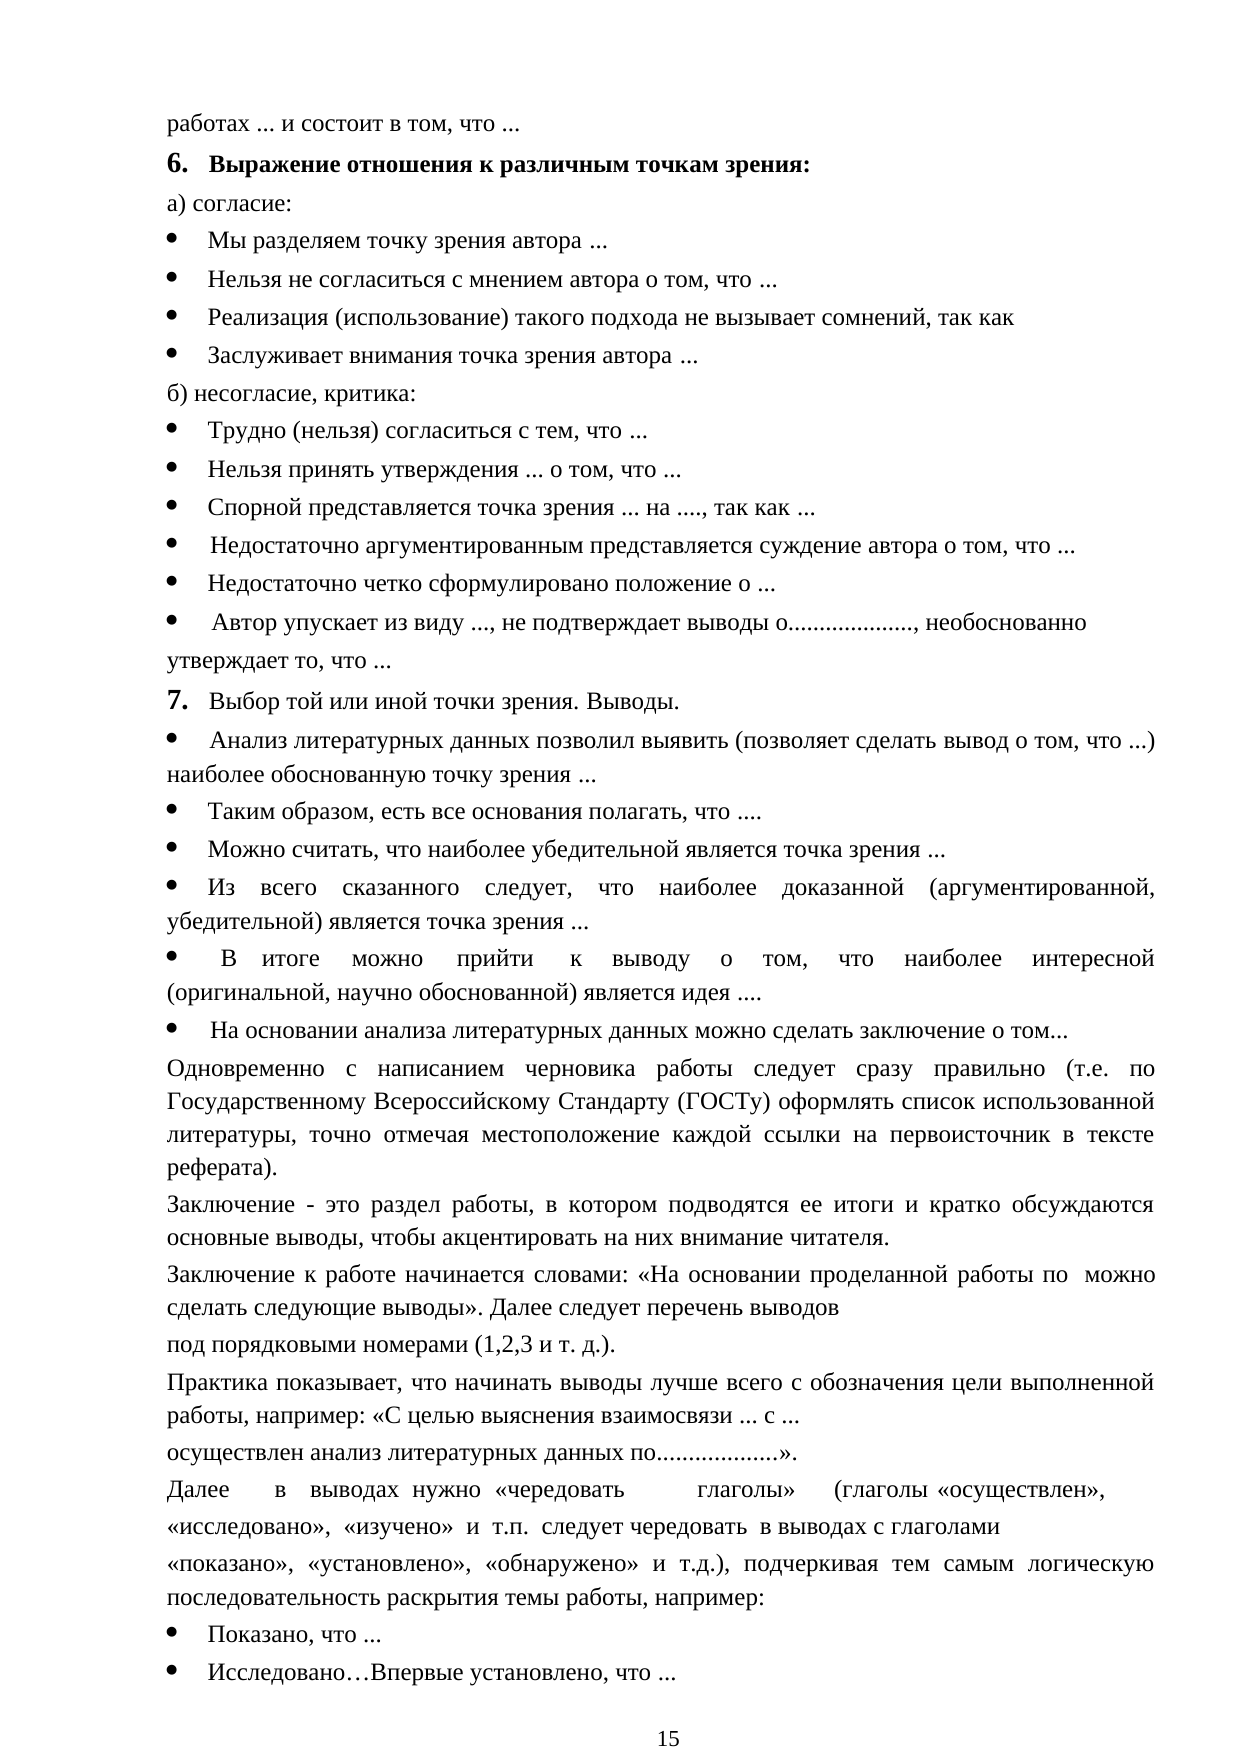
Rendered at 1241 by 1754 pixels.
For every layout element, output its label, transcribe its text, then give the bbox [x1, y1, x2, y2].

list Нельзя принять утверждения ... о том, что ... [167, 454, 1156, 483]
text Заключение к работе начинается словами: «На основании проделанной работы по можно сделать следующие выводы». Далее следует перечень выводов [167, 1259, 1156, 1321]
text Заключение - это раздел работы, в котором подводятся ее итоги и кратко обсуждаются основные выводы, чтобы акцентировать на них внимание читателя. [167, 1189, 1156, 1251]
list Из всего сказанного следует, что наиболее доказанной (аргументированной, убедительной) является точка зрения ... [167, 872, 1156, 935]
text «показано», «установлено», «обнаружено» и т.д.), подчеркивая тем самым логическую последовательность раскрытия темы работы, например: [167, 1548, 1156, 1610]
list Недостаточно четко сформулировано положение о ... [167, 568, 1156, 598]
text Практика показывает, что начинать выводы лучше всего с обозначения цели выполненной работы, например: «С целью выяснения взаимосвязи ... с ... [167, 1367, 1156, 1428]
list На основании анализа литературных данных можно сделать заключение о том... [167, 1015, 1156, 1044]
text под порядковыми номерами (1,2,3 и т. д.). [167, 1329, 1156, 1358]
text а) согласие: [167, 188, 1156, 217]
list Исследовано…Впервые установлено, что ... [167, 1657, 1156, 1687]
list Нельзя не согласиться с мнением автора о том, что ... [167, 264, 1156, 293]
list Недостаточно аргументированным представляется суждение автора о том, что ... [167, 530, 1156, 560]
text утверждает то, что ... [167, 645, 1156, 674]
list Мы разделяем точку зрения автора ... [167, 225, 1156, 255]
list Показано, что ... [167, 1619, 1156, 1648]
list Реализация (использование) такого подхода не вызывает сомнений, так как [167, 302, 1156, 332]
list В итоге можно прийти к выводу о том, что наиболее интересной (оригинальной, научно обоснованной) является идея .... [167, 943, 1156, 1006]
list Автор упускает из виду ..., не подтверждает выводы о , необоснованно [167, 607, 1156, 636]
list Трудно (нельзя) согласиться с тем, что ... [167, 416, 1156, 445]
text Далее в выводах нужно «чередовать глаголы» (глаголы «осуществлен», [167, 1474, 1156, 1503]
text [167, 108, 1156, 137]
list Анализ литературных данных позволил выявить (позволяет сделать вывод о том, что ...) наиболее обоснованную точку зрения ... [167, 725, 1156, 787]
text б) несогласие, критика: [167, 378, 1156, 407]
text «исследовано», «изучено» и т.п. следует чередовать в выводах с глаголами [167, 1511, 1156, 1540]
list Спорной представляется точка зрения ... на ...., так как ... [167, 492, 1156, 522]
subtitle Выражение отношения к различным точкам зрения: [167, 146, 1156, 179]
list Можно считать, что наиболее убедительной является точка зрения ... [167, 834, 1156, 864]
text осуществлен анализ литературных данных по ». [167, 1437, 1156, 1466]
text Одновременно с написанием черновика работы следует сразу правильно (т.е. по Государственному Всероссийскому Стандарту (ГОСТу) оформлять список использованной литературы, точно отмечая местоположение каждой ссылки на первоисточник в тексте реферата). [167, 1053, 1156, 1181]
list Выбор той или иной точки зрения. Выводы. [167, 682, 1156, 716]
list Таким образом, есть все основания полагать, что .... [167, 796, 1156, 826]
list Заслуживает внимания точка зрения автора ... [167, 340, 1156, 370]
